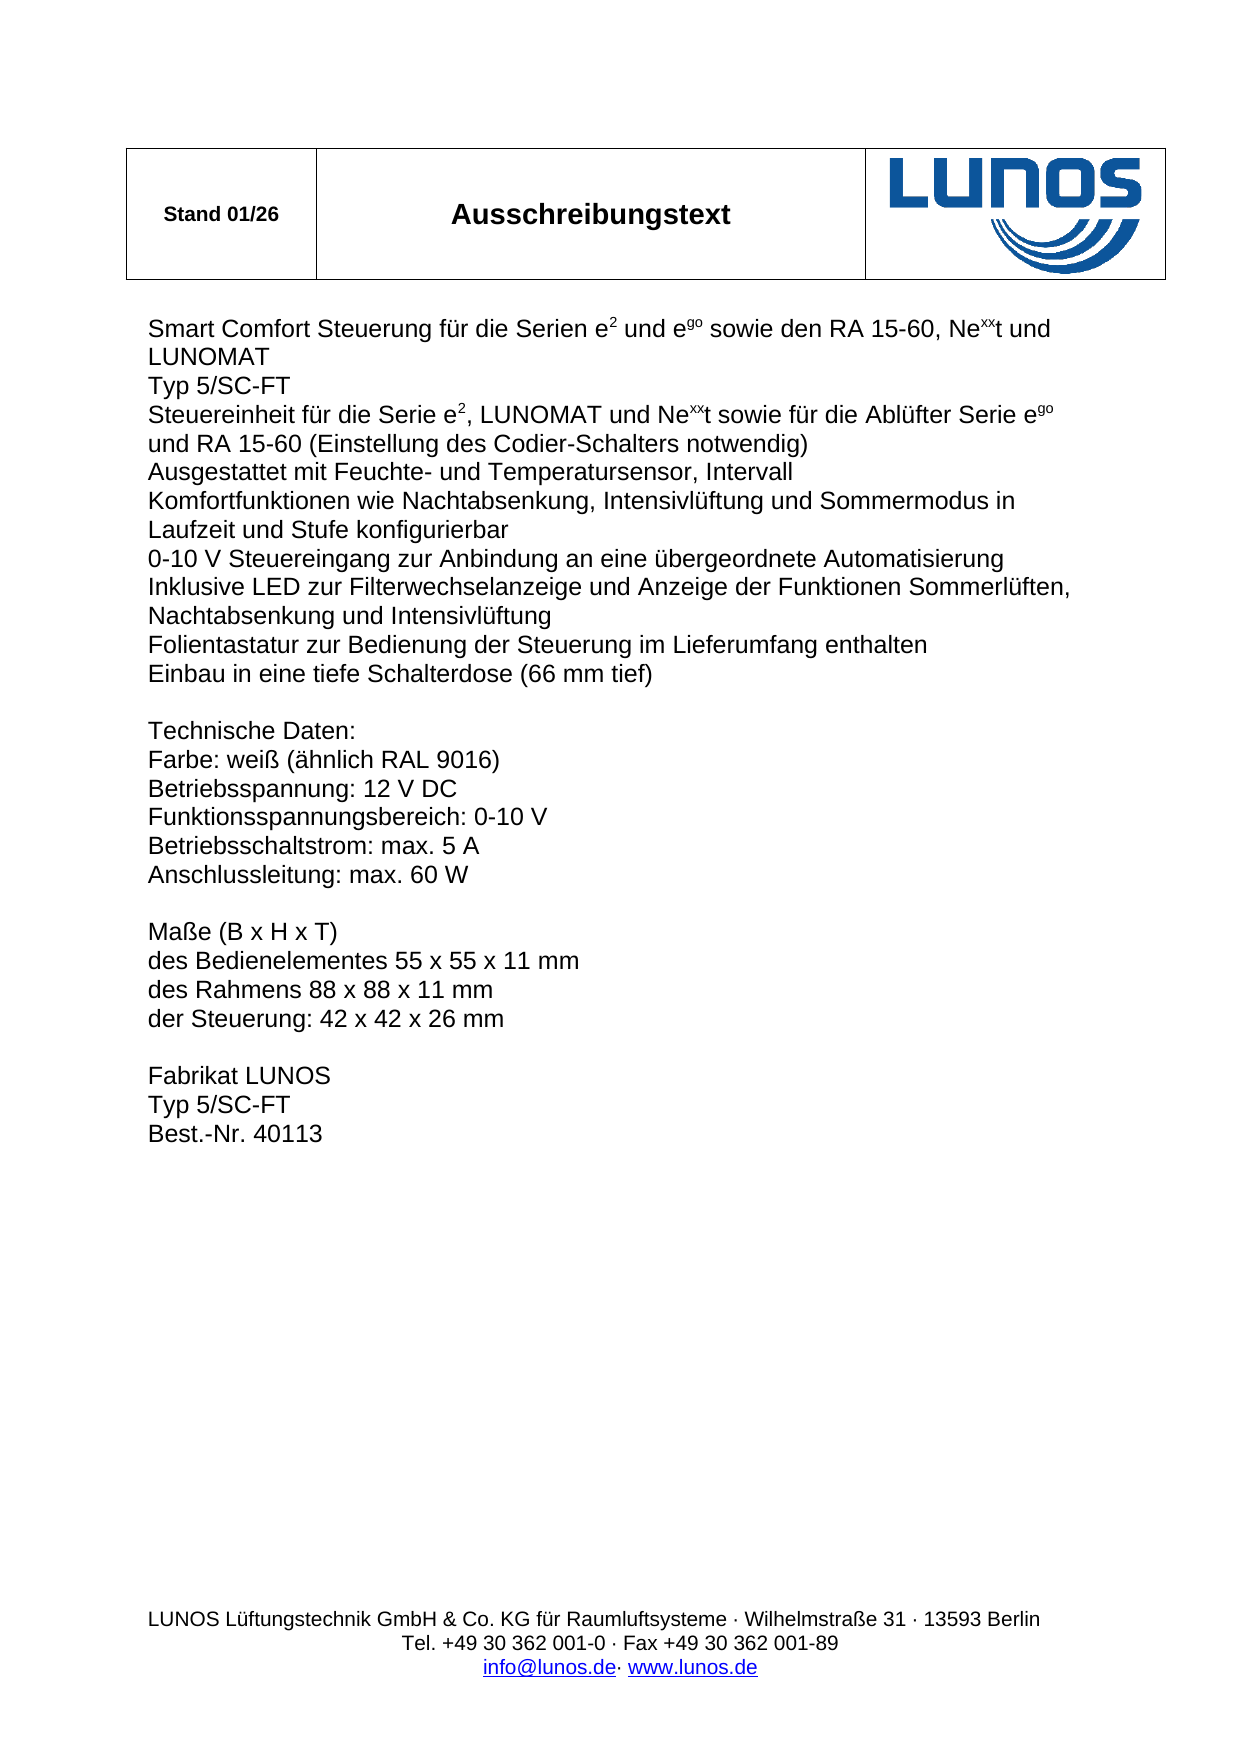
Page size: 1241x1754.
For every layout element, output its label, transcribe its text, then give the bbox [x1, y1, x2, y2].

text Betriebsspannung: 12 V DC Funktionsspannungsbereich: 0-10 V Betriebsschaltstrom: max. 5 A Anschlussleitung: max. 60 W Maße (B x H x T) des Bedienelementes 55 x 55 x 11 mm [148, 773, 1092, 975]
text Smart Comfort Steuerung für die Serien e2 und ego sowie den RA 15-60, Nexxt und LUNOMAT Typ 5/SC-FT Steuereinheit für die Serie e2, LUNOMAT und Nexxt sowie für die Ablüfter Serie ego und RA 15-60 (Einstellung des Codier-Schalters notwendig) Ausgestattet mit Feuchte- und Temperatursensor, Intervall Komfortfunktionen wie Nachtabsenkung, Intensivlüftung und Sommermodus in Laufzeit und Stufe konfigurierbar 0-10 V Steuereingang zur Anbindung an eine übergeordnete Automatisierung Inklusive LED zur Filterwechselanzeige und Anzeige der Funktionen Sommerlüften, Nachtabsenkung und Intensivlüftung Folientastatur zur Bedienung der Steuerung im Lieferumfang enthalten Einbau in eine tiefe Schalterdose (66 mm tief) Technische Daten: Farbe: weiß (ähnlich RAL 9016) [148, 313, 1092, 773]
table_header Stand 01/26 [127, 149, 316, 278]
table_header Ausschreibungstext [317, 149, 865, 278]
text des Rahmens 88 x 88 x 11 mm der Steuerung: 42 x 42 x 26 mm Fabrikat LUNOS Typ 5/SC-FT Best.-Nr. 40113 [148, 975, 1092, 1147]
table_header [866, 149, 1165, 278]
picture [889, 158, 1142, 279]
